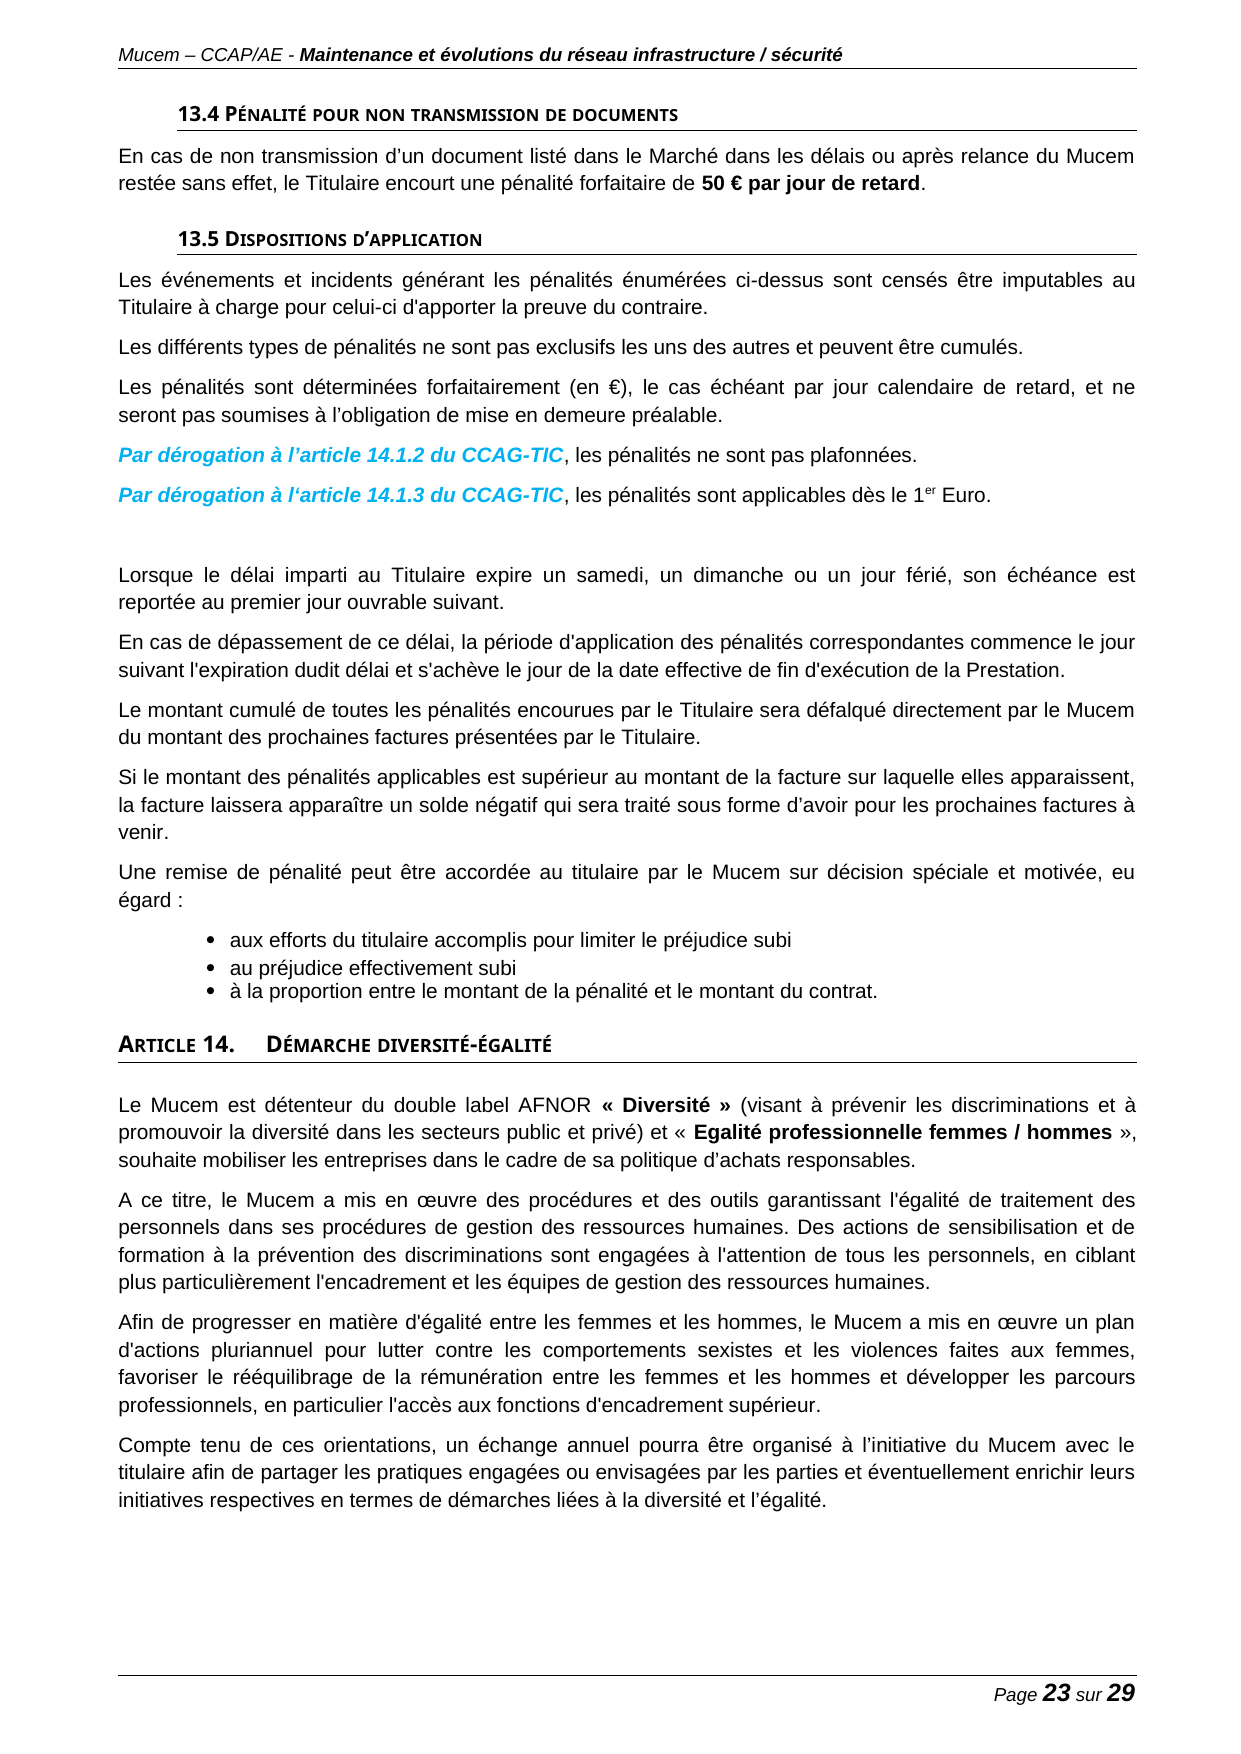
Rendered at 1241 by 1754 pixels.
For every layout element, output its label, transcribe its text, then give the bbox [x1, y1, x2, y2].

text Le montant cumulé de toutes les pénalités encourues par le Titulaire sera défalqué directement par le Mucem du montant des prochaines factures présentées par le Titulaire. [118, 698, 1137, 749]
text Lorsque le délai imparti au Titulaire expire un samedi, un dimanche ou un jour férié, son échéance est reportée au premier jour ouvrable suivant. [118, 563, 1137, 614]
list au préjudice effectivement subi [207, 955, 1137, 979]
text Une remise de pénalité peut être accordée au titulaire par le Mucem sur décision spéciale et motivée, eu égard : [118, 860, 1137, 912]
subtitle Démarche diversité-égalité [118, 1028, 1137, 1062]
text Par dérogation à l’article 14.1.2 du CCAG-TIC, les pénalités ne sont pas plafonnées. [118, 443, 1137, 467]
subtitle Pénalité pour non transmission de documents [177, 99, 1137, 130]
text A ce titre, le Mucem a mis en œuvre des procédures et des outils garantissant l'égalité de traitement des personnels dans ses procédures de gestion des ressources humaines. Des actions de sensibilisation et de formation à la prévention des discriminations sont engagées à l'attention de tous les personnels, en ciblant plus particulièrement l'encadrement et les équipes de gestion des ressources humaines. [118, 1187, 1137, 1294]
text Les pénalités sont déterminées forfaitairement (en €), le cas échéant par jour calendaire de retard, et ne seront pas soumises à l’obligation de mise en demeure préalable. [118, 375, 1137, 427]
text En cas de non transmission d’un document listé dans le Marché dans les délais ou après relance du Mucem restée sans effet, le Titulaire encourt une pénalité forfaitaire de 50 € par jour de retard. [118, 144, 1137, 195]
text Les événements et incidents générant les pénalités énumérées ci-dessus sont censés être imputables au Titulaire à charge pour celui-ci d'apporter la preuve du contraire. [118, 268, 1137, 319]
list à la proportion entre le montant de la pénalité et le montant du contrat. [207, 979, 1137, 1003]
subtitle Dispositions d’application [177, 224, 1137, 254]
text Par dérogation à l‘article 14.1.3 du CCAG-TIC, les pénalités sont applicables dès le 1er Euro. [118, 483, 1137, 507]
text En cas de dépassement de ce délai, la période d'application des pénalités correspondantes commence le jour suivant l'expiration dudit délai et s'achève le jour de la date effective de fin d'exécution de la Prestation. [118, 630, 1137, 682]
text Compte tenu de ces orientations, un échange annuel pourra être organisé à l’initiative du Mucem avec le titulaire afin de partager les pratiques engagées ou envisagées par les parties et éventuellement enrichir leurs initiatives respectives en termes de démarches liées à la diversité et l’égalité. [118, 1432, 1137, 1511]
text Le Mucem est détenteur du double label AFNOR « Diversité » (visant à prévenir les discriminations et à promouvoir la diversité dans les secteurs public et privé) et « Egalité professionnelle femmes / hommes », souhaite mobiliser les entreprises dans le cadre de sa politique d’achats responsables. [118, 1092, 1137, 1171]
text Afin de progresser en matière d'égalité entre les femmes et les hommes, le Mucem a mis en œuvre un plan d'actions pluriannuel pour lutter contre les comportements sexistes et les violences faites aux femmes, favoriser le rééquilibrage de la rémunération entre les femmes et les hommes et développer les parcours professionnels, en particulier l'accès aux fonctions d'encadrement supérieur. [118, 1310, 1137, 1416]
list aux efforts du titulaire accomplis pour limiter le préjudice subi [207, 928, 1137, 952]
text Les différents types de pénalités ne sont pas exclusifs les uns des autres et peuvent être cumulés. [118, 335, 1137, 359]
text Si le montant des pénalités applicables est supérieur au montant de la facture sur laquelle elles apparaissent, la facture laissera apparaître un solde négatif qui sera traité sous forme d’avoir pour les prochaines factures à venir. [118, 765, 1137, 844]
